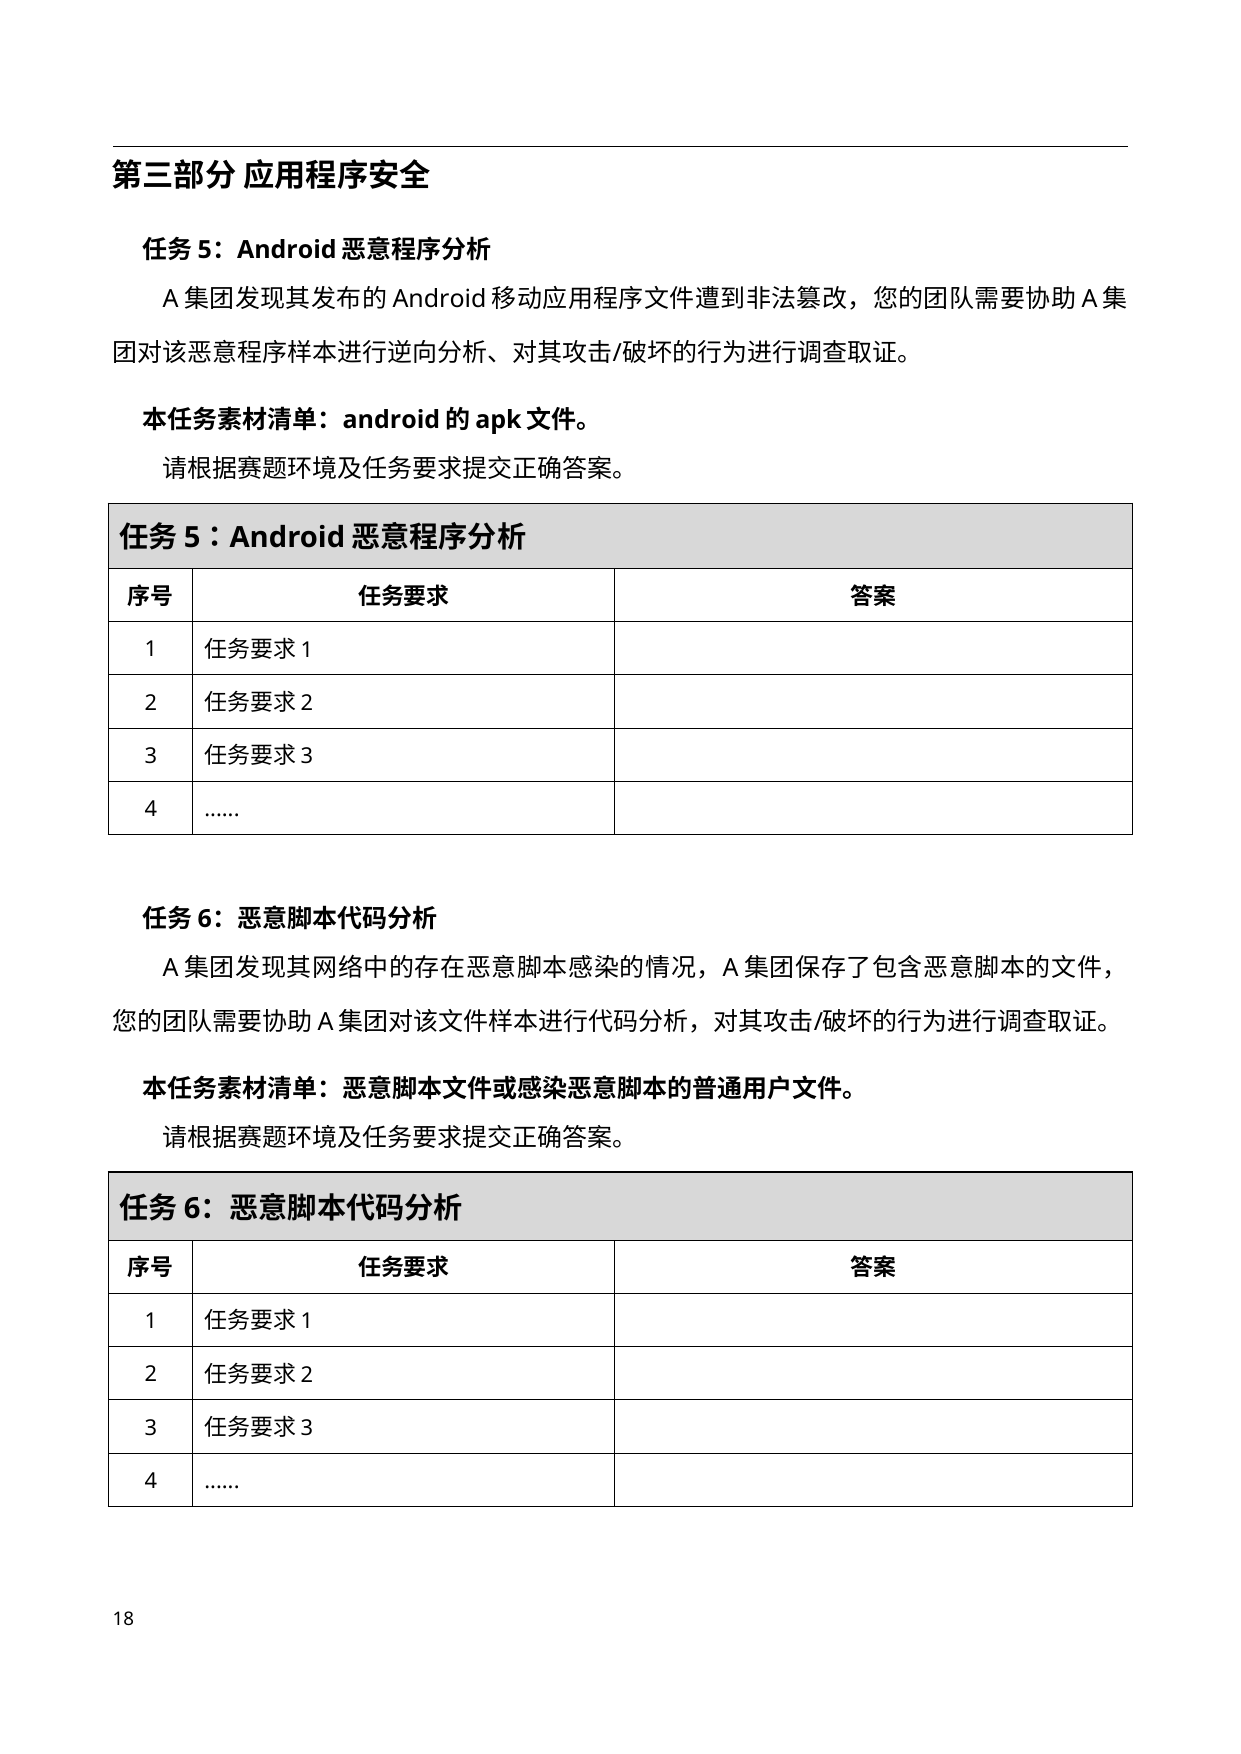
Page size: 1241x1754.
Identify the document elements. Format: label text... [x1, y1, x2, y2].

table_cell ...... [193, 1454, 614, 1506]
table_cell 任务要求1 [193, 1294, 614, 1346]
table_cell 任务要求 [193, 569, 614, 621]
table_cell [615, 729, 1132, 781]
table_cell 4 [109, 782, 192, 834]
table_cell 序号 [109, 569, 192, 621]
table_cell 4 [109, 1454, 192, 1506]
text A集团发现其网络中的存在恶意脚本感染的情况，A集团保存了包含恶意脚本的文件，您的团队需要协助A集团对该文件样本进行代码分析，对其攻击/破坏的行为进行调查取证。 [112, 947, 1128, 1038]
table_header 任务5：Android恶意程序分析 [109, 504, 1132, 568]
subtitle 本任务素材清单：android的apk文件。 [142, 399, 1128, 436]
table_cell 任务要求1 [193, 622, 614, 674]
table_cell 1 [109, 1294, 192, 1346]
subtitle 任务5：Android恶意程序分析 [142, 229, 1128, 266]
table_cell ...... [193, 782, 614, 834]
subtitle 本任务素材清单：恶意脚本文件或感染恶意脚本的普通用户文件。 [142, 1068, 1128, 1104]
table_cell [615, 1454, 1132, 1506]
table_cell 答案 [615, 569, 1132, 621]
table_cell 答案 [615, 1241, 1132, 1293]
table_cell 3 [109, 729, 192, 781]
subtitle 任务6：恶意脚本代码分析 [142, 898, 1128, 934]
table_cell 1 [109, 622, 192, 674]
table_cell 2 [109, 675, 192, 727]
table_cell [615, 1400, 1132, 1452]
table_cell 2 [109, 1347, 192, 1399]
table_cell [615, 1347, 1132, 1399]
table_cell 任务要求3 [193, 1400, 614, 1452]
table_header 任务6：恶意脚本代码分析 [109, 1173, 1132, 1240]
subtitle 第三部分 应用程序安全 [111, 150, 1128, 195]
table_cell 3 [109, 1400, 192, 1452]
table_cell [615, 675, 1132, 727]
table_cell 序号 [109, 1241, 192, 1293]
text A集团发现其发布的Android移动应用程序文件遭到非法篡改，您的团队需要协助A集团对该恶意程序样本进行逆向分析、对其攻击/破坏的行为进行调查取证。 [112, 278, 1128, 369]
table_cell 任务要求2 [193, 1347, 614, 1399]
table_cell [615, 782, 1132, 834]
text 请根据赛题环境及任务要求提交正确答案。 [112, 448, 1128, 484]
table_cell [615, 1294, 1132, 1346]
table_cell 任务要求2 [193, 675, 614, 727]
text 请根据赛题环境及任务要求提交正确答案。 [112, 1117, 1128, 1153]
table_cell 任务要求3 [193, 729, 614, 781]
table_cell 任务要求 [193, 1241, 614, 1293]
table_cell [615, 622, 1132, 674]
